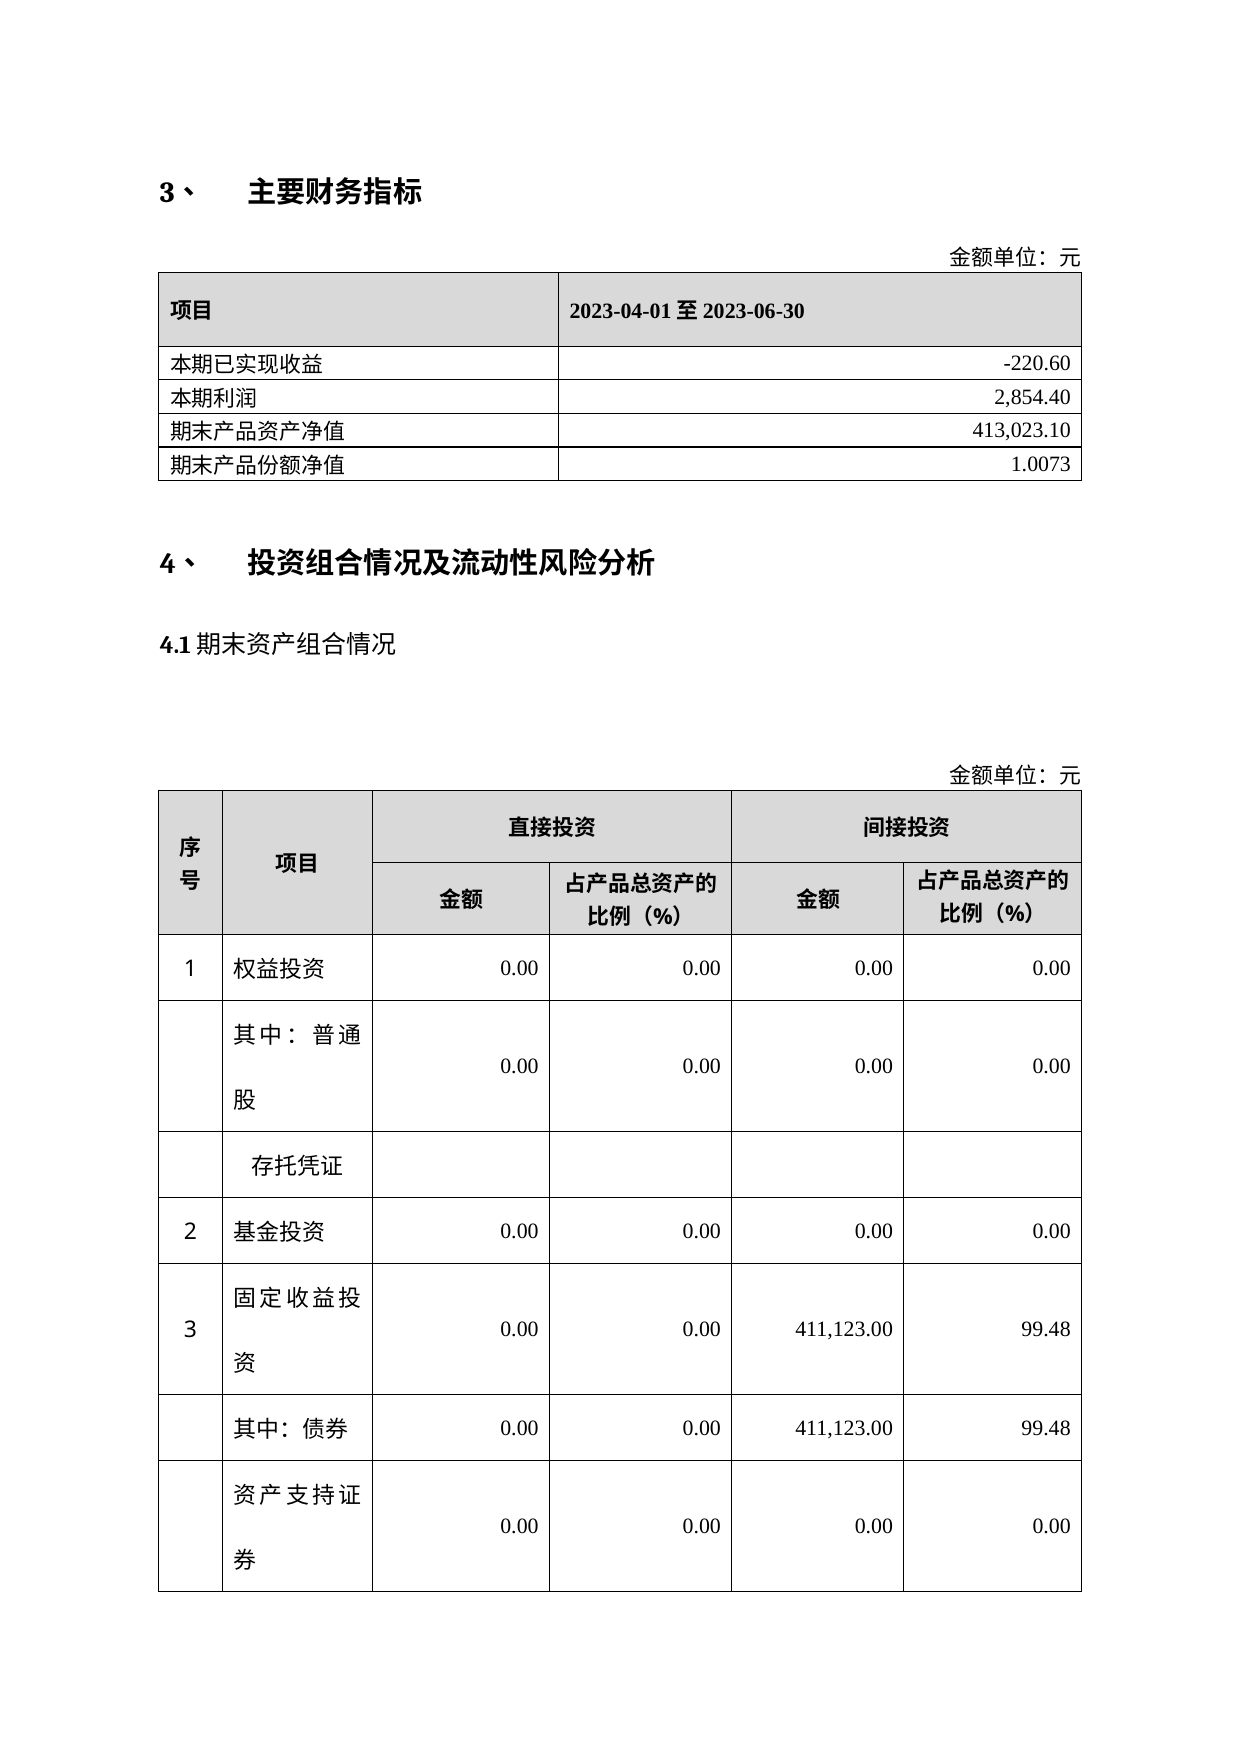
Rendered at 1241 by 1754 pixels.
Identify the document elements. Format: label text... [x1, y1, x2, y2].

table_cell 资产支持证券 [223, 1461, 372, 1591]
table_cell 0.00 [550, 935, 731, 1000]
table_cell 99.48 [904, 1264, 1081, 1394]
table_cell 基金投资 [223, 1198, 372, 1263]
table_cell 本期已实现收益 [159, 347, 558, 379]
table_cell 411,123.00 [732, 1264, 903, 1394]
table_cell 其中：普通股 [223, 1001, 372, 1131]
table_cell 2 [159, 1198, 222, 1263]
table_cell 0.00 [904, 1461, 1081, 1591]
table_cell [159, 1395, 222, 1460]
table_cell 0.00 [550, 1395, 731, 1460]
table_cell 其中：债券 [223, 1395, 372, 1460]
table_cell 413,023.10 [559, 414, 1081, 446]
table_cell [732, 1132, 903, 1197]
table_cell 占产品总资产的比例（%） [550, 863, 731, 934]
table_header 2023-04-01至 2023-06-30 [559, 273, 1081, 346]
table_header 序号 [159, 791, 222, 934]
table_header 项目 [223, 791, 372, 934]
table_cell 金额 [373, 863, 549, 934]
table_cell 3 [159, 1264, 222, 1394]
table_header 项目 [159, 273, 558, 346]
table_header 直接投资 [373, 791, 731, 862]
table_cell [550, 1132, 731, 1197]
table_cell 0.00 [732, 935, 903, 1000]
table_cell 0.00 [373, 1001, 549, 1131]
table_cell 411,123.00 [732, 1395, 903, 1460]
table_cell 1.0073 [559, 448, 1081, 480]
table_cell 0.00 [732, 1198, 903, 1263]
table_cell 0.00 [550, 1001, 731, 1131]
table_cell 0.00 [373, 935, 549, 1000]
table_cell [904, 1132, 1081, 1197]
table_cell 99.48 [904, 1395, 1081, 1460]
table_cell 0.00 [550, 1461, 731, 1591]
table_cell 0.00 [373, 1395, 549, 1460]
table_cell 0.00 [904, 935, 1081, 1000]
table_cell 0.00 [732, 1461, 903, 1591]
table_cell 0.00 [373, 1264, 549, 1394]
table_cell 0.00 [732, 1001, 903, 1131]
table_cell [159, 1001, 222, 1131]
table_cell -220.60 [559, 347, 1081, 379]
table_cell 0.00 [904, 1198, 1081, 1263]
table_cell 0.00 [550, 1264, 731, 1394]
table_cell 2,854.40 [559, 380, 1081, 413]
table_cell 期末产品资产净值 [159, 414, 558, 446]
table_cell 1 [159, 935, 222, 1000]
table_header 间接投资 [732, 791, 1081, 862]
table_cell 固定收益投资 [223, 1264, 372, 1394]
table_cell 0.00 [904, 1001, 1081, 1131]
title 主要财务指标 [159, 158, 1081, 223]
table_cell 存托凭证 [223, 1132, 372, 1197]
table_cell [373, 1132, 549, 1197]
table_cell [159, 1461, 222, 1591]
text 金额单位：元 [159, 757, 1081, 790]
table_cell 本期利润 [159, 380, 558, 413]
table_cell 权益投资 [223, 935, 372, 1000]
table_cell 0.00 [373, 1461, 549, 1591]
title 期末资产组合情况 [159, 611, 1081, 676]
table_cell [159, 1132, 222, 1197]
table_cell 0.00 [550, 1198, 731, 1263]
table_cell 占产品总资产的比例（%） [904, 863, 1081, 934]
title 投资组合情况及流动性风险分析 [159, 530, 1081, 595]
text 金额单位：元 [159, 239, 1081, 272]
table_cell 金额 [732, 863, 903, 934]
table_cell 期末产品份额净值 [159, 448, 558, 480]
table_cell 0.00 [373, 1198, 549, 1263]
